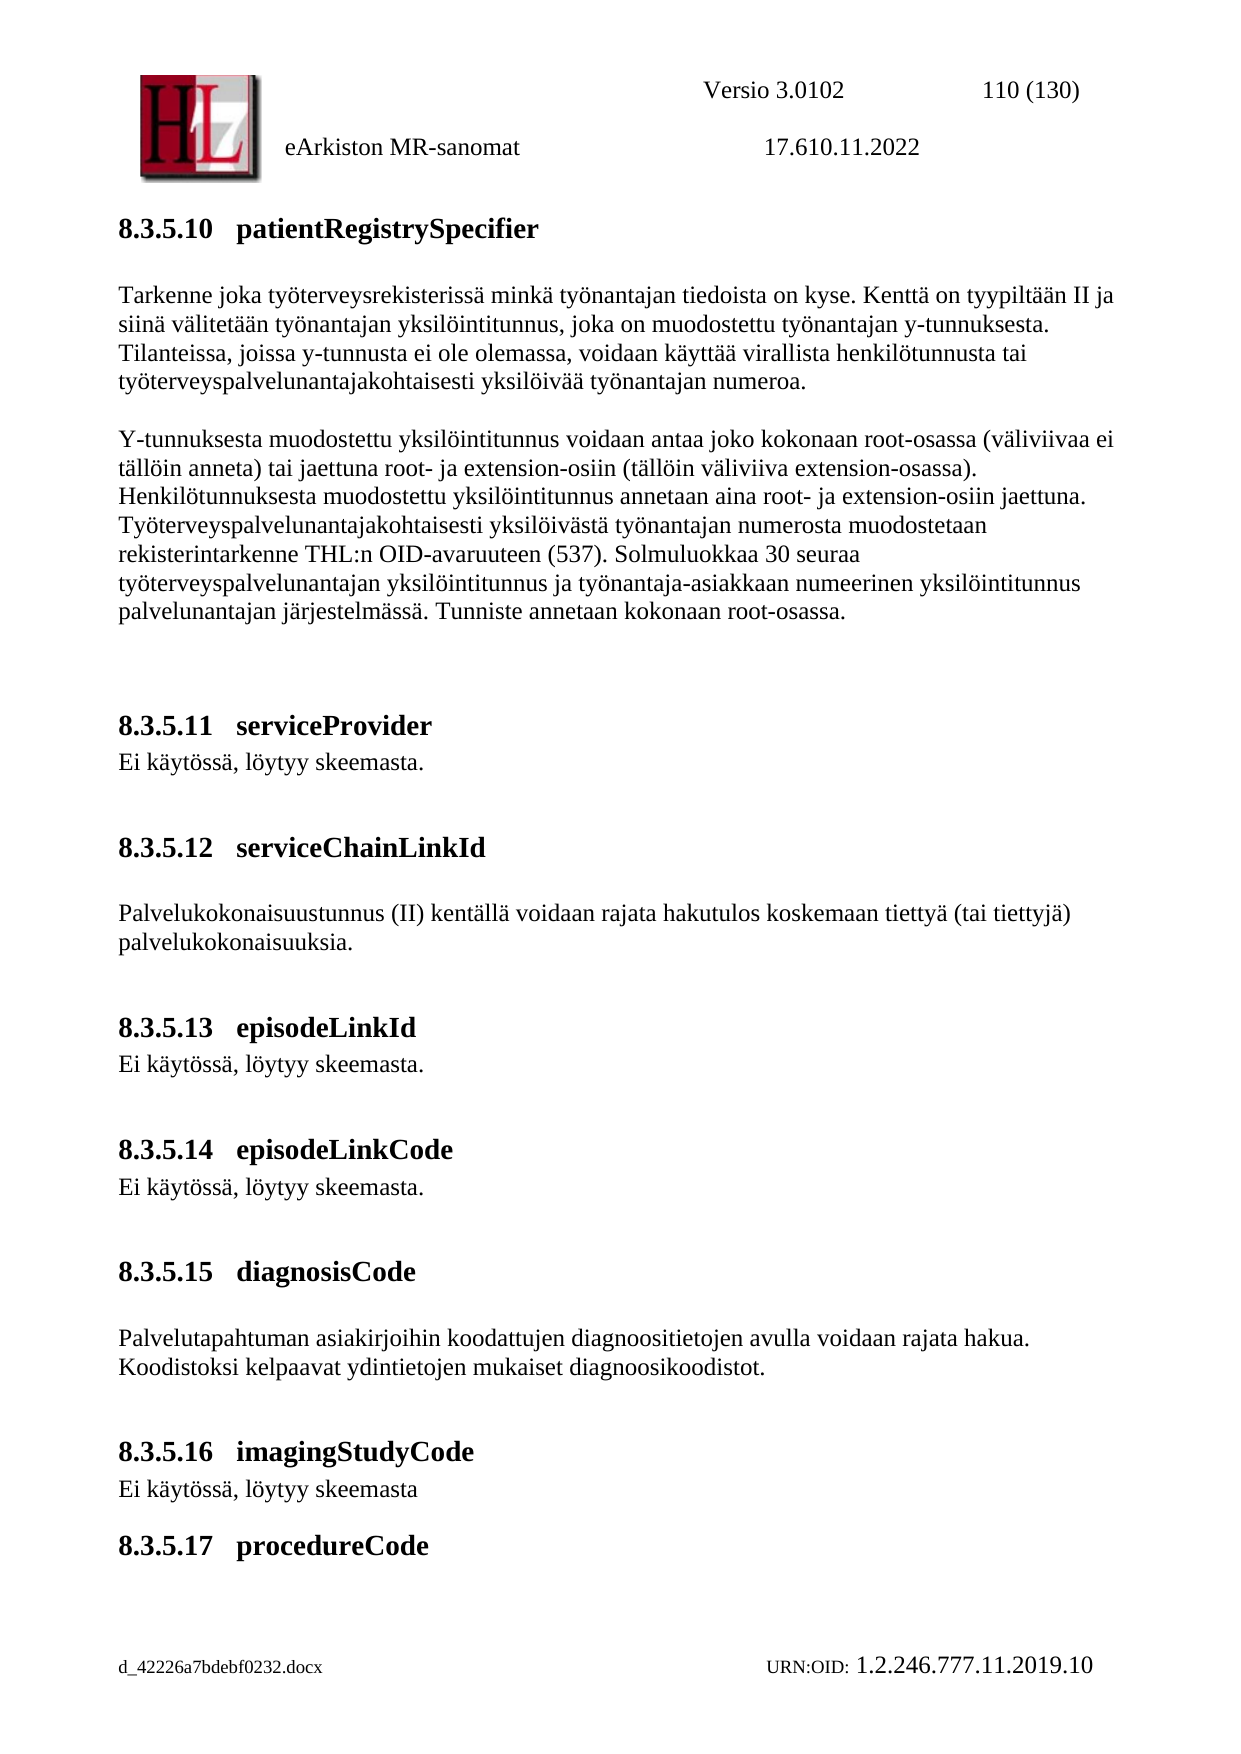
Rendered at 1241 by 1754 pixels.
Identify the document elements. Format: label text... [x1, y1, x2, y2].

subtitle serviceProvider [118, 708, 1122, 741]
subtitle procedureCode [118, 1528, 1122, 1561]
text Ei käytössä, löytyy skeemasta [118, 1474, 1122, 1503]
text Työterveyspalvelunantajakohtaisesti yksilöivästä työnantajan numerosta muodostetaan rekisterintarkenne THL:n OID-avaruuteen (537). Solmuluokkaa 30 seuraa työterveyspalvelunantajan yksilöintitunnus ja työnantaja-asiakkaan numeerinen yksilöintitunnus palvelunantajan järjestelmässä. Tunniste annetaan kokonaan root-osassa. [118, 510, 1122, 625]
text Ei käytössä, löytyy skeemasta. [118, 1172, 1122, 1201]
text Ei käytössä, löytyy skeemasta. [118, 1049, 1122, 1078]
subtitle imagingStudyCode [118, 1434, 1122, 1468]
subtitle patientRegistrySpecifier [118, 212, 1122, 245]
subtitle serviceChainLinkId [118, 830, 1122, 863]
subtitle episodeLinkCode [118, 1132, 1122, 1166]
text Palvelukokonaisuustunnus (II) kentällä voidaan rajata hakutulos koskemaan tiettyä (tai tiettyjä) palvelukokonaisuuksia. [118, 898, 1122, 956]
picture [140, 75, 263, 183]
subtitle diagnosisCode [118, 1254, 1122, 1288]
text Palvelutapahtuman asiakirjoihin koodattujen diagnoositietojen avulla voidaan rajata hakua. Koodistoksi kelpaavat ydintietojen mukaiset diagnoosikoodistot. [118, 1323, 1122, 1380]
text Y-tunnuksesta muodostettu yksilöintitunnus voidaan antaa joko kokonaan root-osassa (väliviivaa ei tällöin anneta) tai jaettuna root- ja extension-osiin (tällöin väliviiva extension-osassa). Henkilötunnuksesta muodostettu yksilöintitunnus annetaan aina root- ja extension-osiin jaettuna. [118, 424, 1122, 510]
subtitle episodeLinkId [118, 1010, 1122, 1043]
text Tarkenne joka työterveysrekisterissä minkä työnantajan tiedoista on kyse. Kenttä on tyypiltään II ja siinä välitetään työnantajan yksilöintitunnus, joka on muodostettu työnantajan y-tunnuksesta. Tilanteissa, joissa y-tunnusta ei ole olemassa, voidaan käyttää virallista henkilötunnusta tai työterveyspalvelunantajakohtaisesti yksilöivää työnantajan numeroa. [118, 280, 1122, 395]
text Ei käytössä, löytyy skeemasta. [118, 747, 1122, 776]
